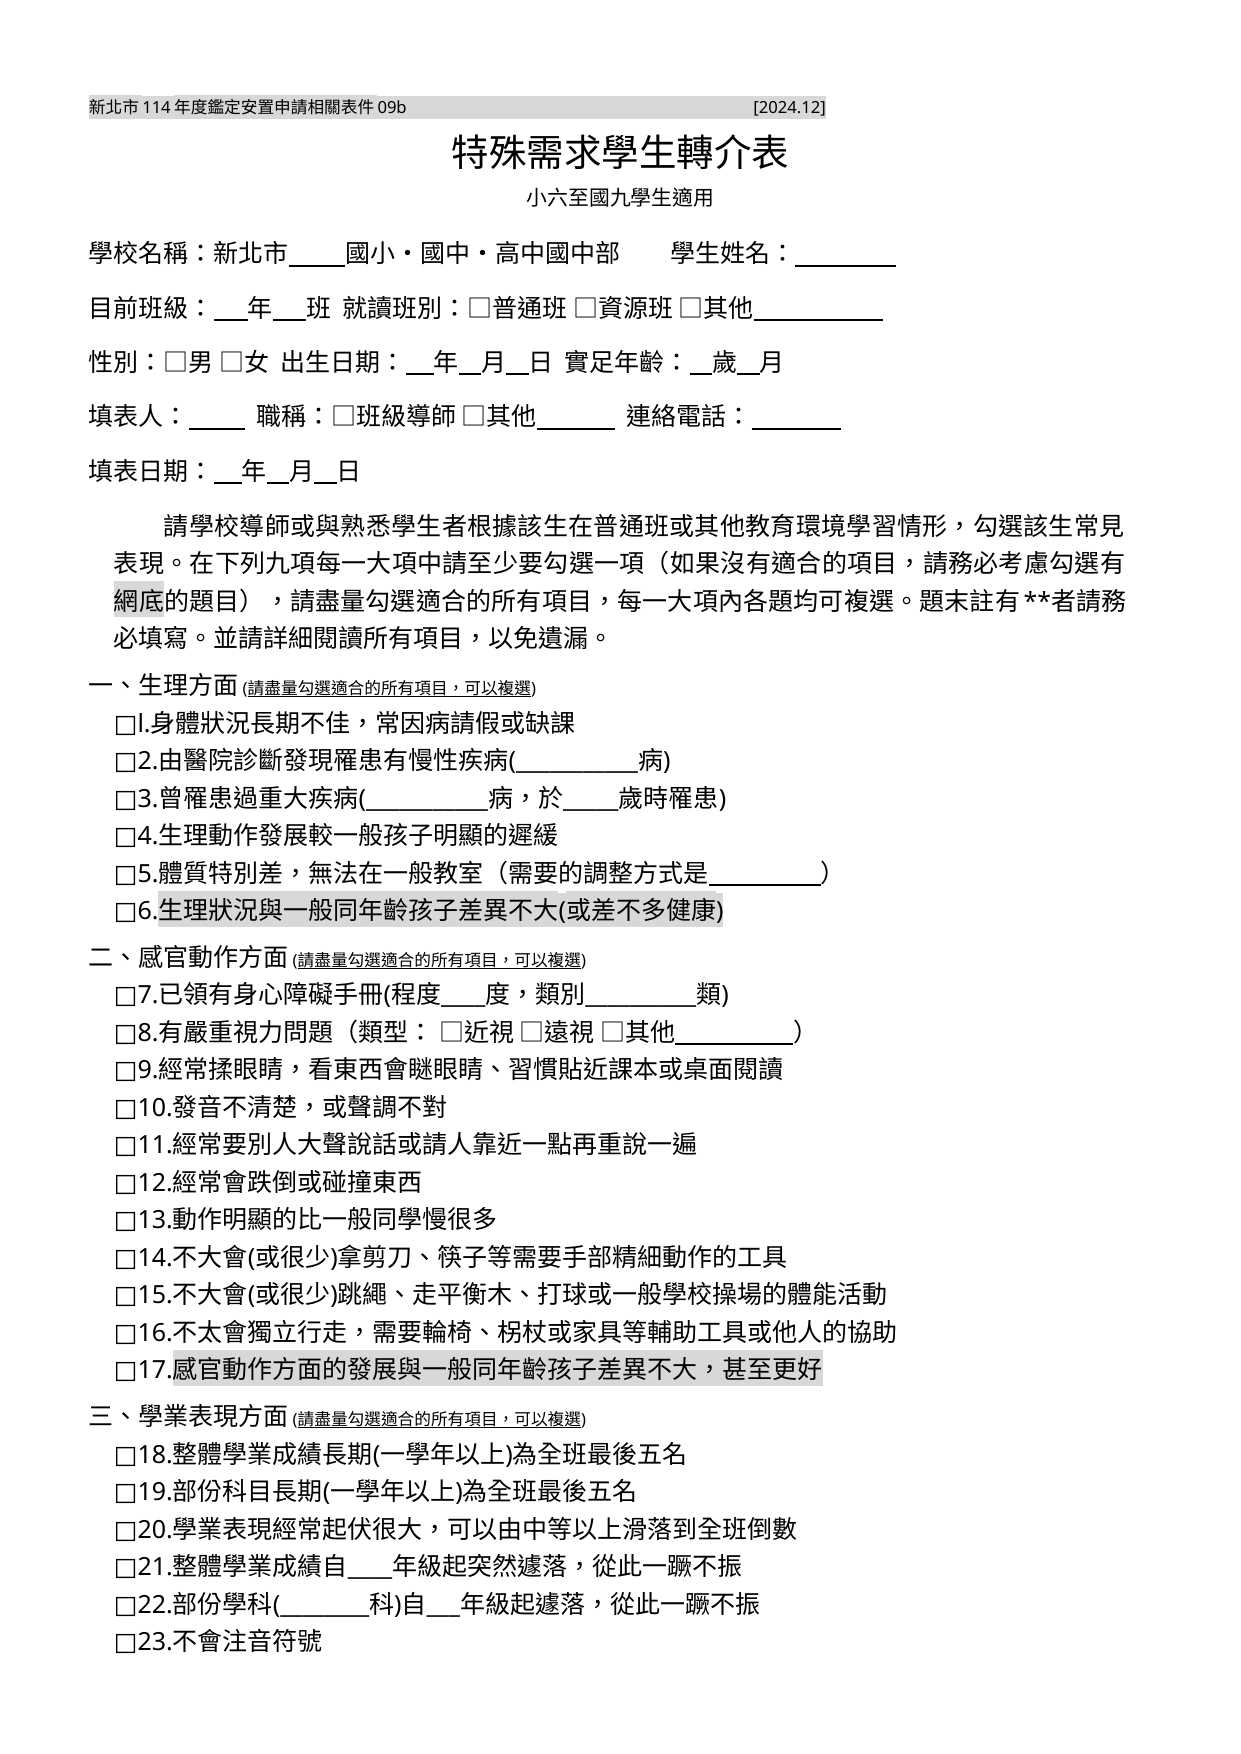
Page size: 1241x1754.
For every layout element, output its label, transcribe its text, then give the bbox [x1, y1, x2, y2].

text 三、學業表現方面 (請盡量勾選適合的所有項目，可以複選) [89, 1396, 1152, 1434]
text □22.部份學科(________科)自___年級起遽落，從此一蹶不振 [114, 1584, 1152, 1621]
text 一、生理方面 (請盡量勾選適合的所有項目，可以複選) [89, 665, 1152, 702]
text □12.經常會跌倒或碰撞東西 [114, 1162, 1152, 1199]
text □8.有嚴重視力問題（類型： □近視 □遠視 □其他 ） [114, 1012, 1152, 1049]
text □16.不太會獨立行走，需要輪椅、柺杖或家具等輔助工具或他人的協助 [114, 1312, 1152, 1349]
text □2.由醫院診斷發現罹患有慢性疾病(___________病) [114, 740, 1152, 777]
text 填表日期： 年 月 日 [89, 451, 1152, 487]
text □9.經常揉眼睛，看東西會瞇眼睛、習慣貼近課本或桌面閱讀 [114, 1049, 1152, 1087]
text □11.經常要別人大聲說話或請人靠近一點再重說一遍 [114, 1124, 1152, 1162]
text 小六至國九學生適用 [89, 177, 1152, 215]
text □23.不會注音符號 [114, 1621, 1152, 1659]
text 特殊需求學生轉介表 [89, 123, 1152, 177]
text □3.曾罹患過重大疾病(___________病，於_____歲時罹患) [114, 777, 1152, 815]
text □15.不大會(或很少)跳繩、走平衡木、打球或一般學校操場的體能活動 [114, 1274, 1152, 1312]
text □17.感官動作方面的發展與一般同年齡孩子差異不大，甚至更好 [114, 1349, 1152, 1387]
text □14.不大會(或很少)拿剪刀、筷子等需要手部精細動作的工具 [114, 1237, 1152, 1274]
text 學校名稱：新北市 國小‧國中‧高中國中部 學生姓名： [89, 234, 1152, 270]
text 目前班級： 年 班 就讀班別：□普通班 □資源班 □其他 [89, 288, 1152, 324]
text □20.學業表現經常起伏很大，可以由中等以上滑落到全班倒數 [114, 1509, 1152, 1546]
text □18.整體學業成績長期(一學年以上)為全班最後五名 [114, 1434, 1152, 1471]
text □7.已領有身心障礙手冊(程度____度，類別__________類) [114, 974, 1152, 1012]
text □l.身體狀況長期不佳，常因病請假或缺課 [114, 702, 1152, 740]
text □4.生理動作發展較一般孩子明顯的遲緩 [114, 815, 1152, 852]
text 二、感官動作方面 (請盡量勾選適合的所有項目，可以複選) [89, 937, 1152, 974]
text □13.動作明顯的比一般同學慢很多 [114, 1199, 1152, 1237]
text □21.整體學業成績自____年級起突然遽落，從此一蹶不振 [114, 1546, 1152, 1584]
text 性別：□男 □女 出生日期： 年 月 日 實足年齡： 歲 月 [89, 342, 1152, 379]
text □19.部份科目長期(一學年以上)為全班最後五名 [114, 1471, 1152, 1509]
text 請學校導師或與熟悉學生者根據該生在普通班或其他教育環境學習情形，勾選該生常見表現。在下列九項每一大項中請至少要勾選一項（如果沒有適合的項目，請務必考慮勾選有網底的題目），請盡量勾選適合的所有項目，每一大項內各題均可複選。題末註有**者請務必填寫。並請詳細閱讀所有項目，以免遺漏。 [114, 506, 1127, 656]
text □10.發音不清楚，或聲調不對 [114, 1087, 1152, 1124]
text □6.生理狀況與一般同年齡孩子差異不大(或差不多健康) [114, 890, 1152, 927]
text 填表人： 職稱：□班級導師 □其他 連絡電話： [89, 397, 1152, 433]
text □5.體質特別差，無法在一般教室（需要的調整方式是 ） [114, 852, 1152, 890]
